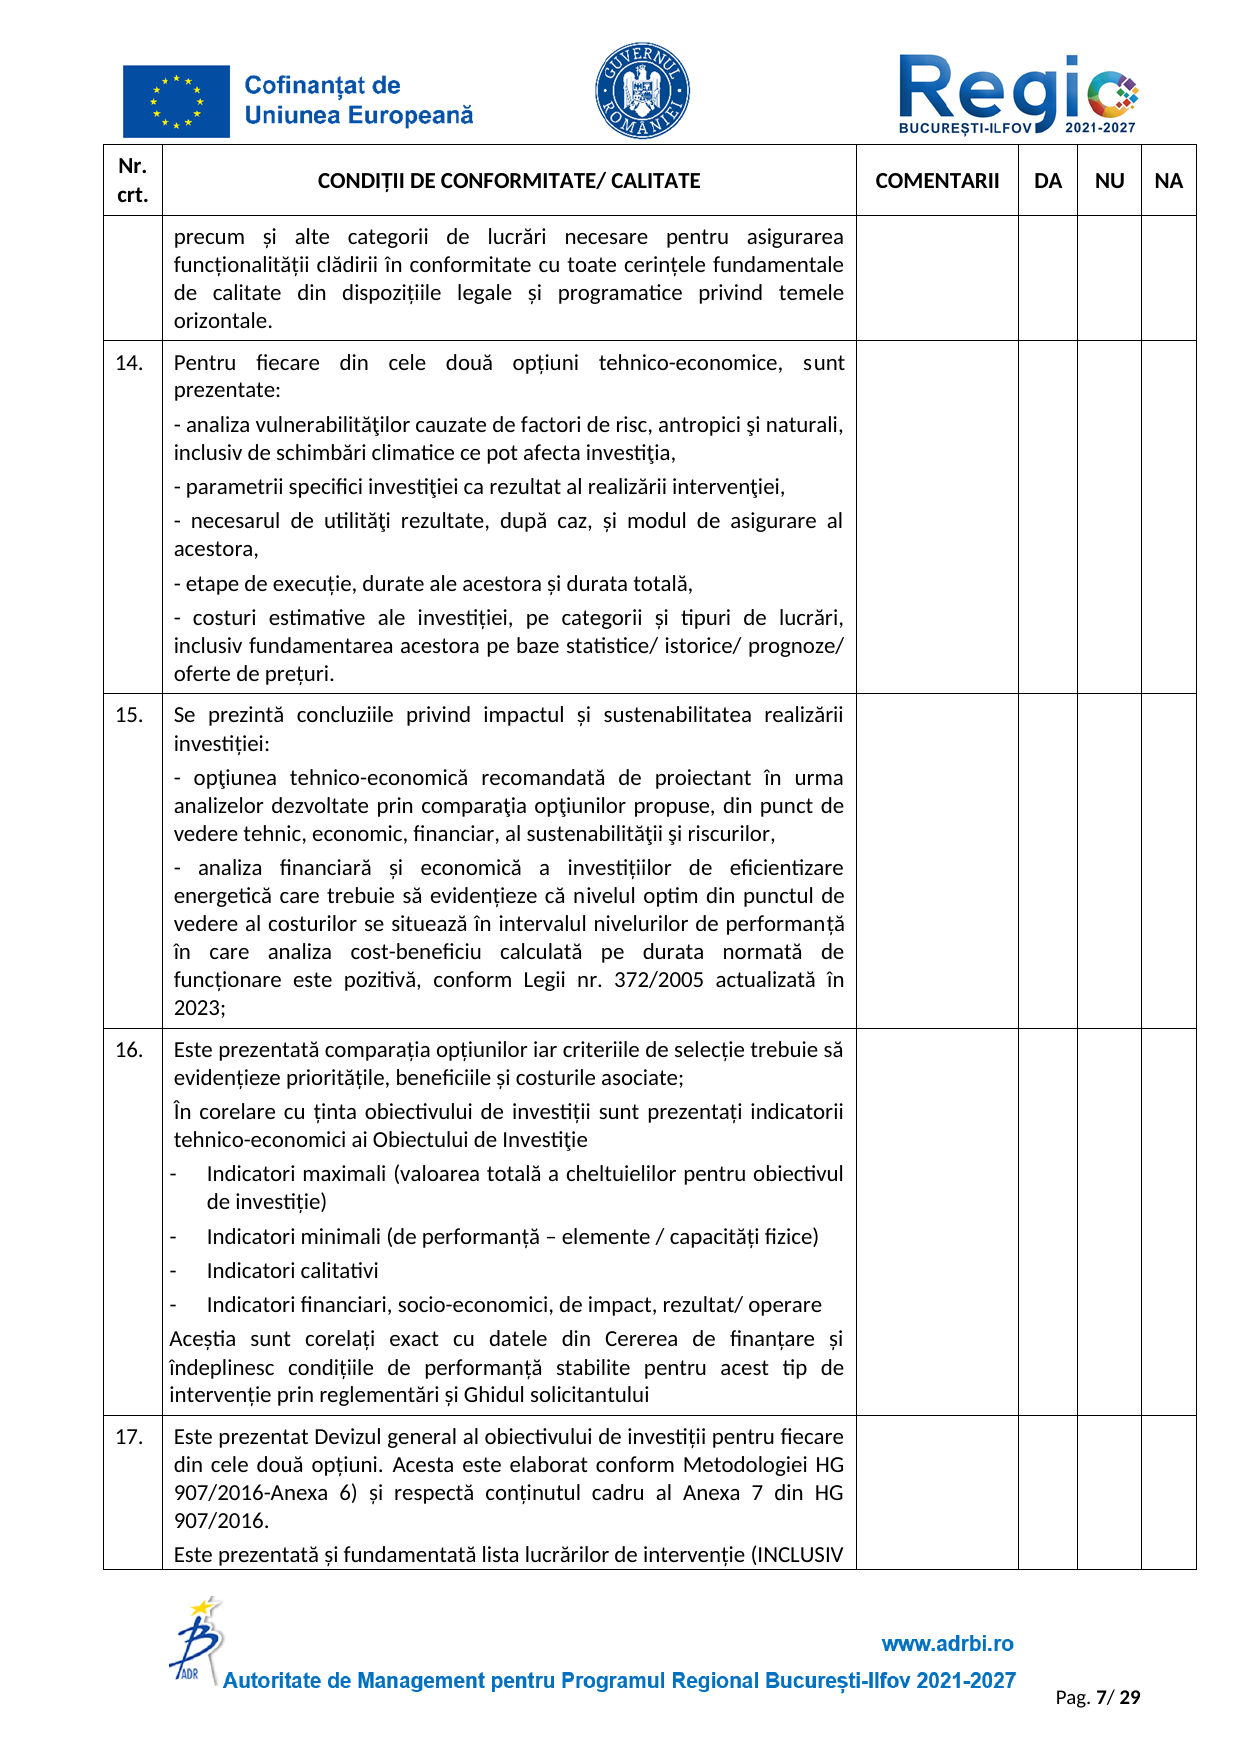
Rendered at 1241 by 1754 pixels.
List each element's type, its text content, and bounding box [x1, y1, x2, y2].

table_cell [1078, 1416, 1141, 1568]
table_cell [1019, 216, 1077, 340]
table_header COMENTARII [857, 145, 1018, 215]
table_cell [1019, 341, 1077, 693]
table_header Nr. crt. [104, 145, 162, 215]
table_cell [857, 341, 1018, 693]
table_cell [1142, 216, 1196, 340]
table_cell [857, 1029, 1018, 1415]
table_cell [1078, 1029, 1141, 1415]
picture [118, 41, 1141, 144]
table_cell Este prezentată comparația opțiunilor iar criteriile de selecție trebuie să evidențieze prioritățile, beneficiile și costurile asociate; În corelare cu ținta obiectivului de investiții sunt prezentați indicatorii tehnico-economici ai Obiectului de Investiţie Indicatori maximali (valoarea totală a cheltuielilor pentru obiectivul de investiție) Indicatori minimali (de performanță – elemente / capacități fizice) Indicatori calitativi Indicatori financiari, socio-economici, de impact, rezultat/ operare Aceștia sunt corelați exact cu datele din Cererea de finanțare și îndeplinesc condițiile de performanță stabilite pentru acest tip de intervenție prin reglementări și Ghidul solicitantului [163, 1029, 856, 1415]
table_cell [104, 341, 162, 693]
table_cell [1078, 341, 1141, 693]
table_header CONDIȚII DE CONFORMITATE/ CALITATE [163, 145, 856, 215]
table_header DA [1019, 145, 1077, 215]
table_cell [1142, 1416, 1196, 1568]
table_cell Se prezintă concluziile privind impactul și sustenabilitatea realizării investiției: - opţiunea tehnico-economică recomandată de proiectant în urma analizelor dezvoltate prin comparaţia opţiunilor propuse, din punct de vedere tehnic, economic, financiar, al sustenabilităţii şi riscurilor, - analiza financiară și economică a investițiilor de eficientizare energetică care trebuie să evidențieze că nivelul optim din punctul de vedere al costurilor se situează în intervalul nivelurilor de performanţă în care analiza cost-beneficiu calculată pe durata normată de funcţionare este pozitivă, conform Legii nr. 372/2005 actualizată în 2023; [163, 694, 856, 1028]
table_cell [857, 216, 1018, 340]
table_cell [1142, 1029, 1196, 1415]
table_cell [104, 694, 162, 1028]
table_header NU [1078, 145, 1141, 215]
table_cell [1078, 694, 1141, 1028]
table_cell [857, 694, 1018, 1028]
picture [129, 1593, 1056, 1705]
table_cell [104, 216, 162, 340]
table_cell [1142, 341, 1196, 693]
table_cell [1019, 694, 1077, 1028]
table_cell [857, 1416, 1018, 1568]
table_cell [104, 1416, 162, 1568]
table_cell [104, 1029, 162, 1415]
table_cell [1078, 216, 1141, 340]
table_cell [1019, 1029, 1077, 1415]
table_cell Pentru fiecare din cele două opțiuni tehnico-economice, sunt prezentate: - analiza vulnerabilităţilor cauzate de factori de risc, antropici şi naturali, inclusiv de schimbări climatice ce pot afecta investiţia, - parametrii specifici investiţiei ca rezultat al realizării intervenţiei, - necesarul de utilităţi rezultate, după caz, și modul de asigurare al acestora, - etape de execuție, durate ale acestora și durata totală, - costuri estimative ale investiției, pe categorii și tipuri de lucrări, inclusiv fundamentarea acestora pe baze statistice/ istorice/ prognoze/ oferte de prețuri. [163, 341, 856, 693]
table_cell [1019, 1416, 1077, 1568]
table_header NA [1142, 145, 1196, 215]
table_cell [1142, 694, 1196, 1028]
